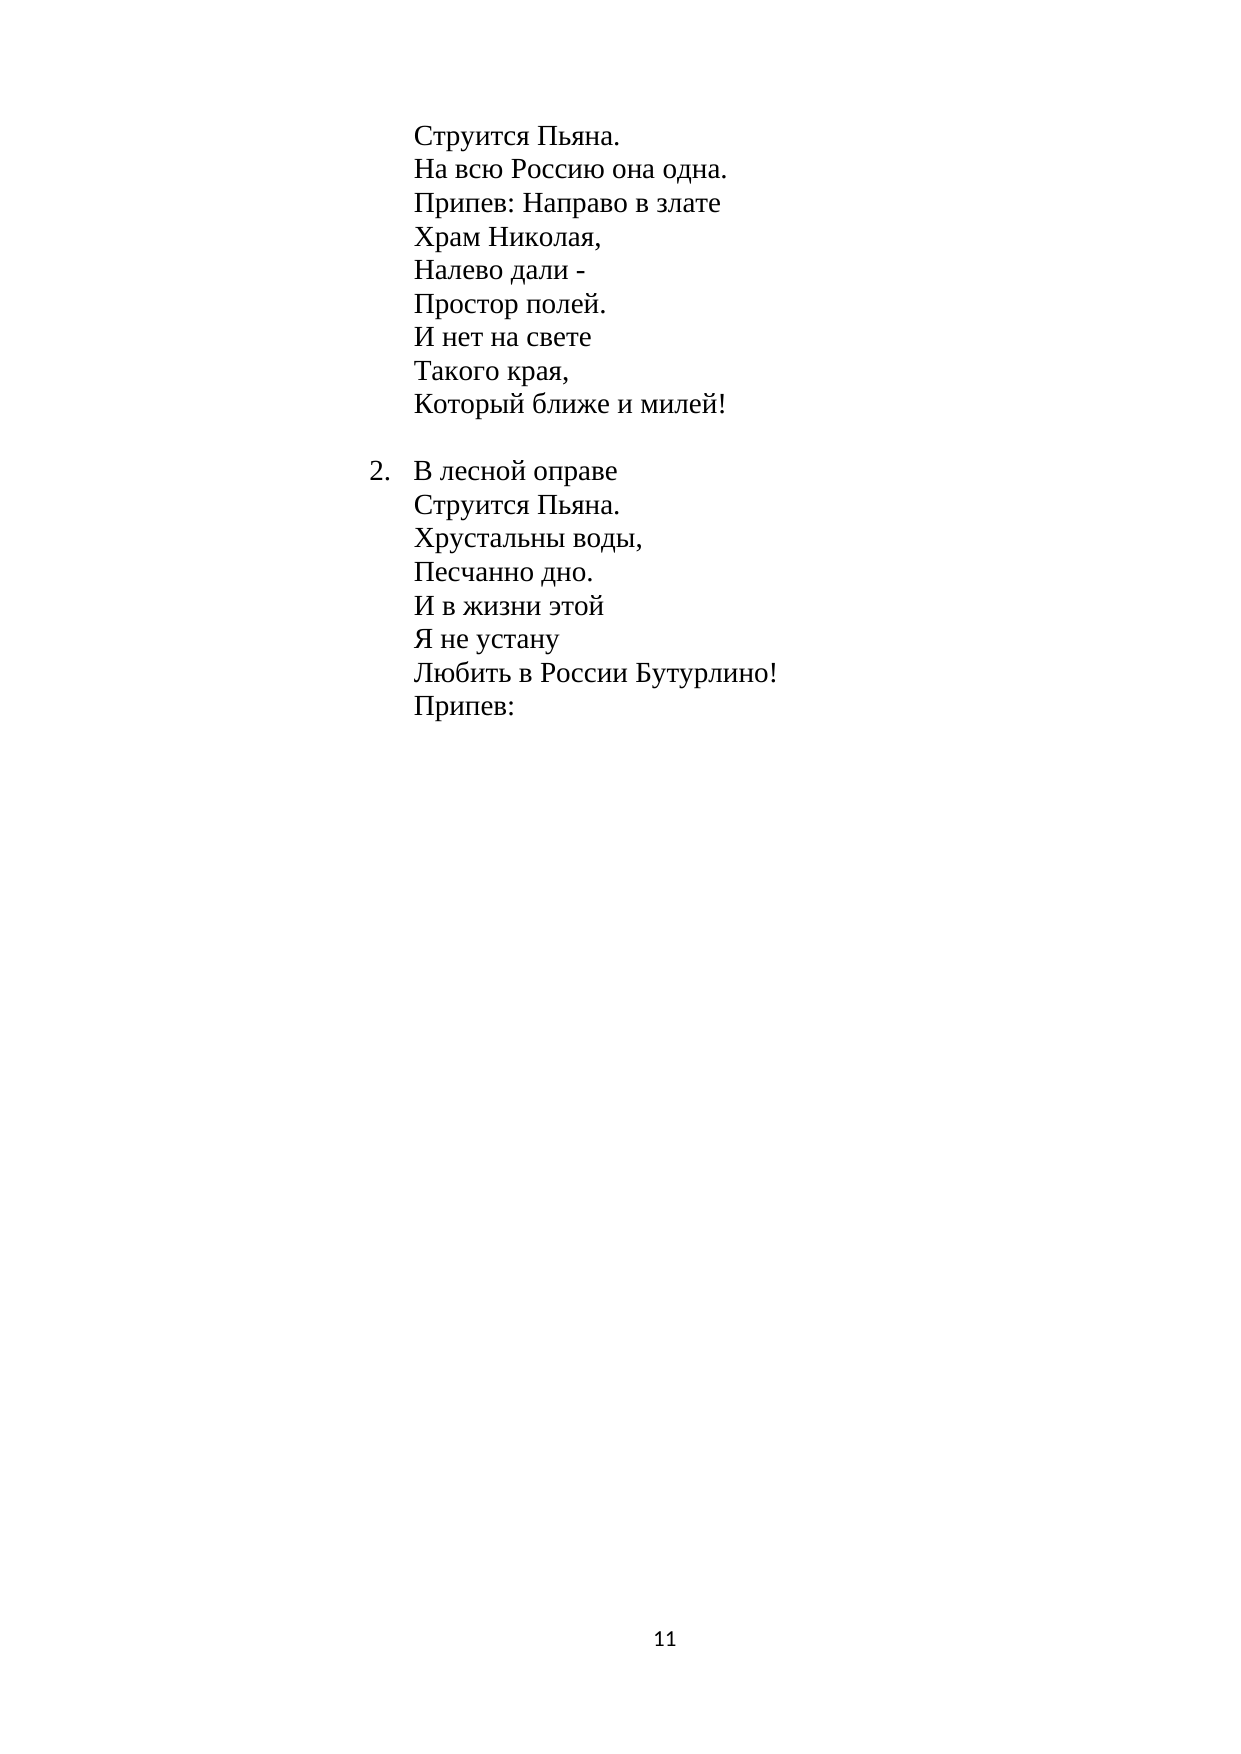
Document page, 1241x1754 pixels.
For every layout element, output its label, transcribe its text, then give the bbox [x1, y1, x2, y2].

text Припев: Направо в злате [177, 185, 1152, 219]
text И в жизни этой [177, 588, 1152, 621]
text Который ближе и милей! [177, 386, 1152, 420]
list В лесной оправе [177, 453, 1152, 487]
text Такого края, [177, 353, 1152, 386]
text Песчанно дно. [177, 554, 1152, 588]
text Любить в России Бутурлино! [177, 655, 1152, 688]
text Струится Пьяна. [177, 118, 1152, 152]
text Храм Николая, [177, 219, 1152, 252]
text И нет на свете [177, 319, 1152, 353]
text Я не устану [177, 621, 1152, 655]
text Налево дали - [177, 252, 1152, 286]
text Струится Пьяна. [177, 487, 1152, 521]
text Припев: [177, 688, 1152, 722]
text Хрустальны воды, [177, 521, 1152, 554]
text Простор полей. [177, 286, 1152, 319]
text На всю Россию она одна. [177, 152, 1152, 185]
